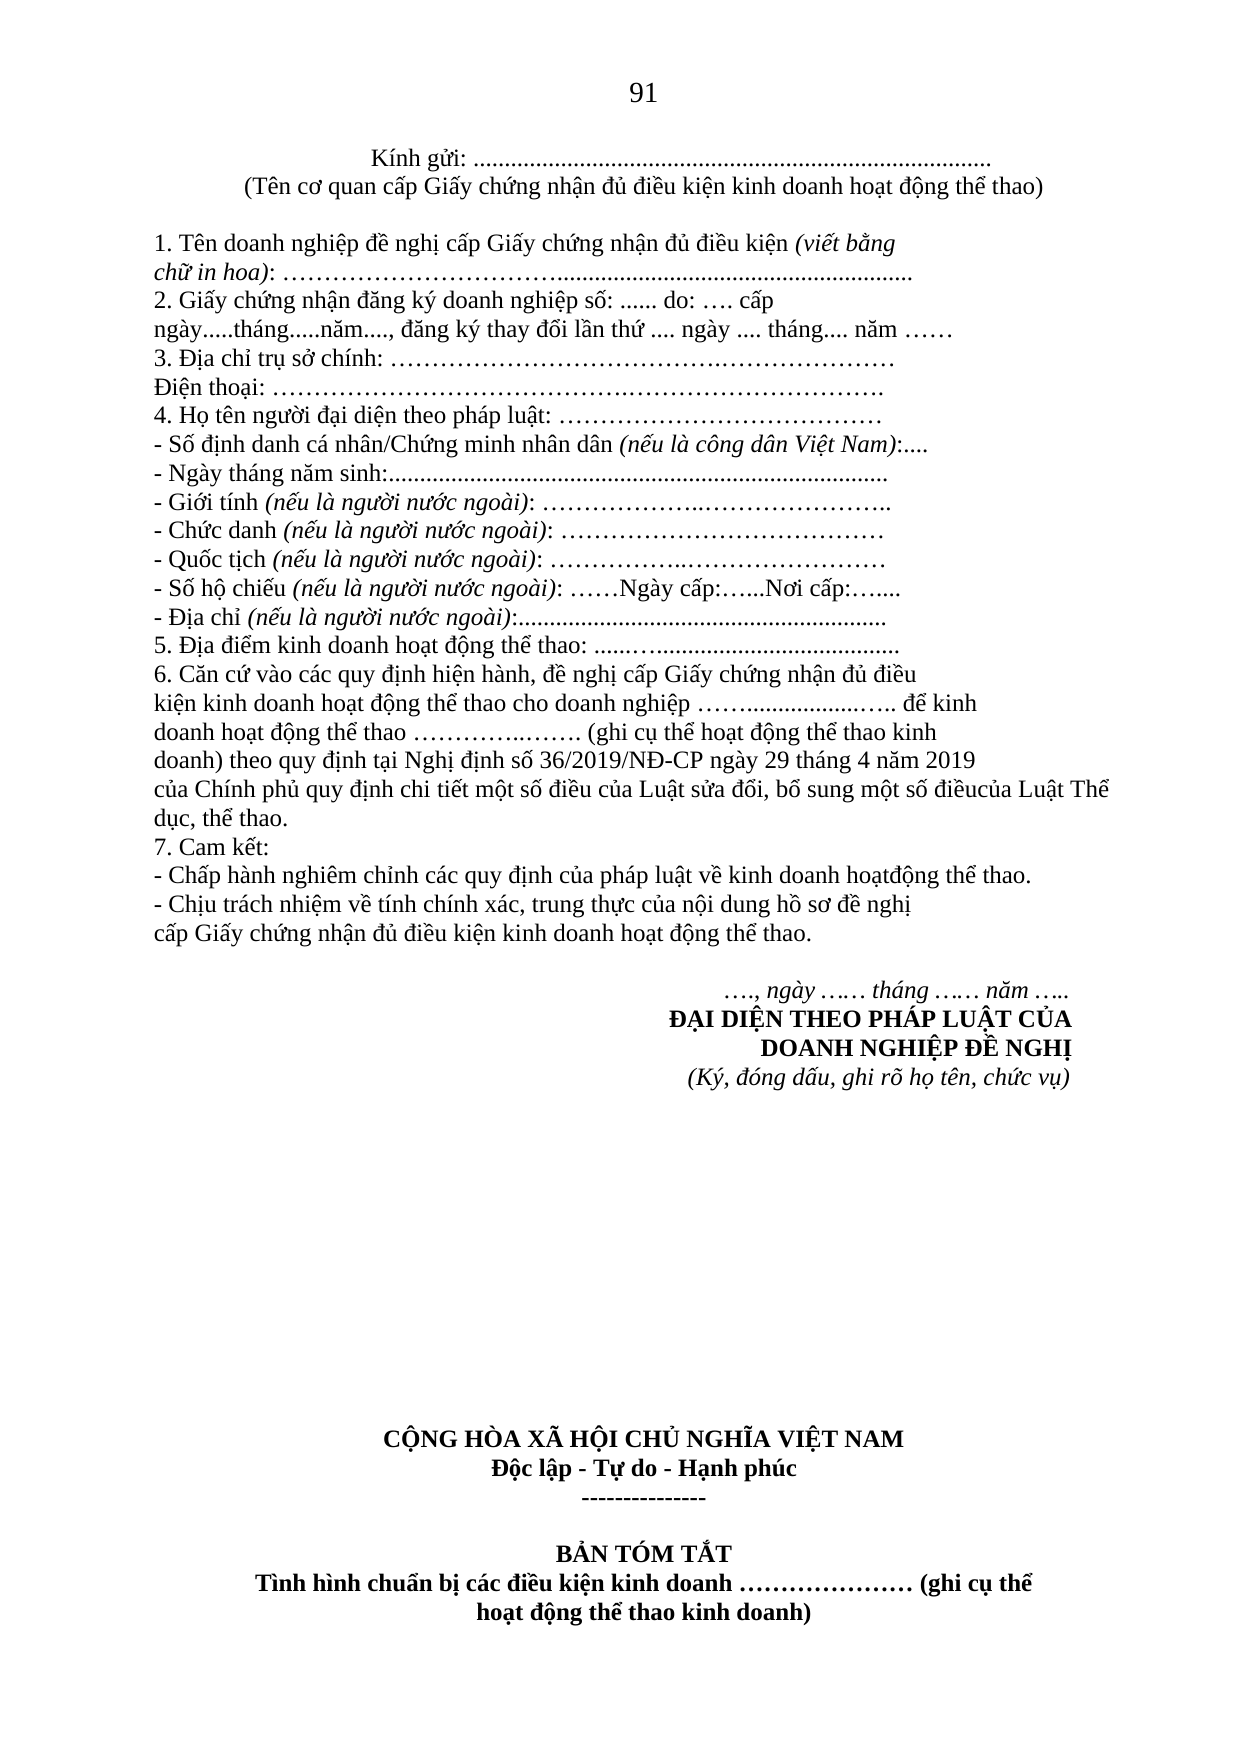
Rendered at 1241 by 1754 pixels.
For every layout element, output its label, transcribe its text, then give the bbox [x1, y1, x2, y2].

table_header …., ngày …… tháng …… năm ….. ĐẠI DIỆN THEO PHÁP LUẬT CỦA DOANH NGHIỆP ĐỀ NGHỊ (Ký, đóng dấu, ghi rõ họ tên, chức vụ) [154, 976, 1083, 1091]
text CỘNG HÒA XÃ HỘI CHỦ NGHĨA VIỆT NAM Độc lập - Tự do - Hạnh phúc [153, 1424, 1134, 1482]
text BẢN TÓM TẮT Tình hình chuẩn bị các điều kiện kinh doanh ………………… (ghi cụ thể hoạt động thể thao kinh doanh) [153, 1511, 1134, 1626]
text --------------- [153, 1482, 1134, 1511]
text 7. Cam kết: - Chấp hành nghiêm chỉnh các quy định của pháp luật về kinh doanh hoạtđộng thể thao. - Chịu trách nhiệm về tính chính xác, trung thực của nội dung hồ sơ đề nghị cấp Giấy chứng nhận đủ điều kiện kinh doanh hoạt động thể thao. [153, 832, 1134, 947]
text Kính gửi: ................................................................................... (Tên cơ quan cấp Giấy chứng nhận đủ điều kiện kinh doanh hoạt động thể thao) [153, 143, 1134, 228]
text 1. Tên doanh nghiệp đề nghị cấp Giấy chứng nhận đủ điều kiện (viết bằng chữ in hoa): ……………………………......................................................... 2. Giấy chứng nhận đăng ký doanh nghiệp số: ...... do: …. cấp ngày.....tháng.....năm...., đăng ký thay đổi lần thứ .... ngày .... tháng.... năm …… 3. Địa chỉ trụ sở chính: ………………………………….………………… Điện thoại: …………………………………….…………………………. 4. Họ tên người đại diện theo pháp luật: ………………………………… - Số định danh cá nhân/Chứng minh nhân dân (nếu là công dân Việt Nam):.... - Ngày tháng năm sinh:................................................................................ - Giới tính (nếu là người nước ngoài): ………………..………………….. - Chức danh (nếu là người nước ngoài): ………………………………… - Quốc tịch (nếu là người nước ngoài): ……………..…………………… - Số hộ chiếu (nếu là người nước ngoài): ……Ngày cấp:…...Nơi cấp:….... - Địa chỉ (nếu là người nước ngoài):........................................................... 5. Địa điểm kinh doanh hoạt động thể thao: ......…....................................... 6. Căn cứ vào các quy định hiện hành, đề nghị cấp Giấy chứng nhận đủ điều kiện kinh doanh hoạt động thể thao cho doanh nghiệp ……..................….. để kinh doanh hoạt động thể thao …………..……. (ghi cụ thể hoạt động thể thao kinh doanh) theo quy định tại Nghị định số 36/2019/NĐ-CP ngày 29 tháng 4 năm 2019 của Chính phủ quy định chi tiết một số điều của Luật sửa đổi, bổ sung một số điềucủa Luật Thể dục, thể thao. [153, 228, 1134, 832]
